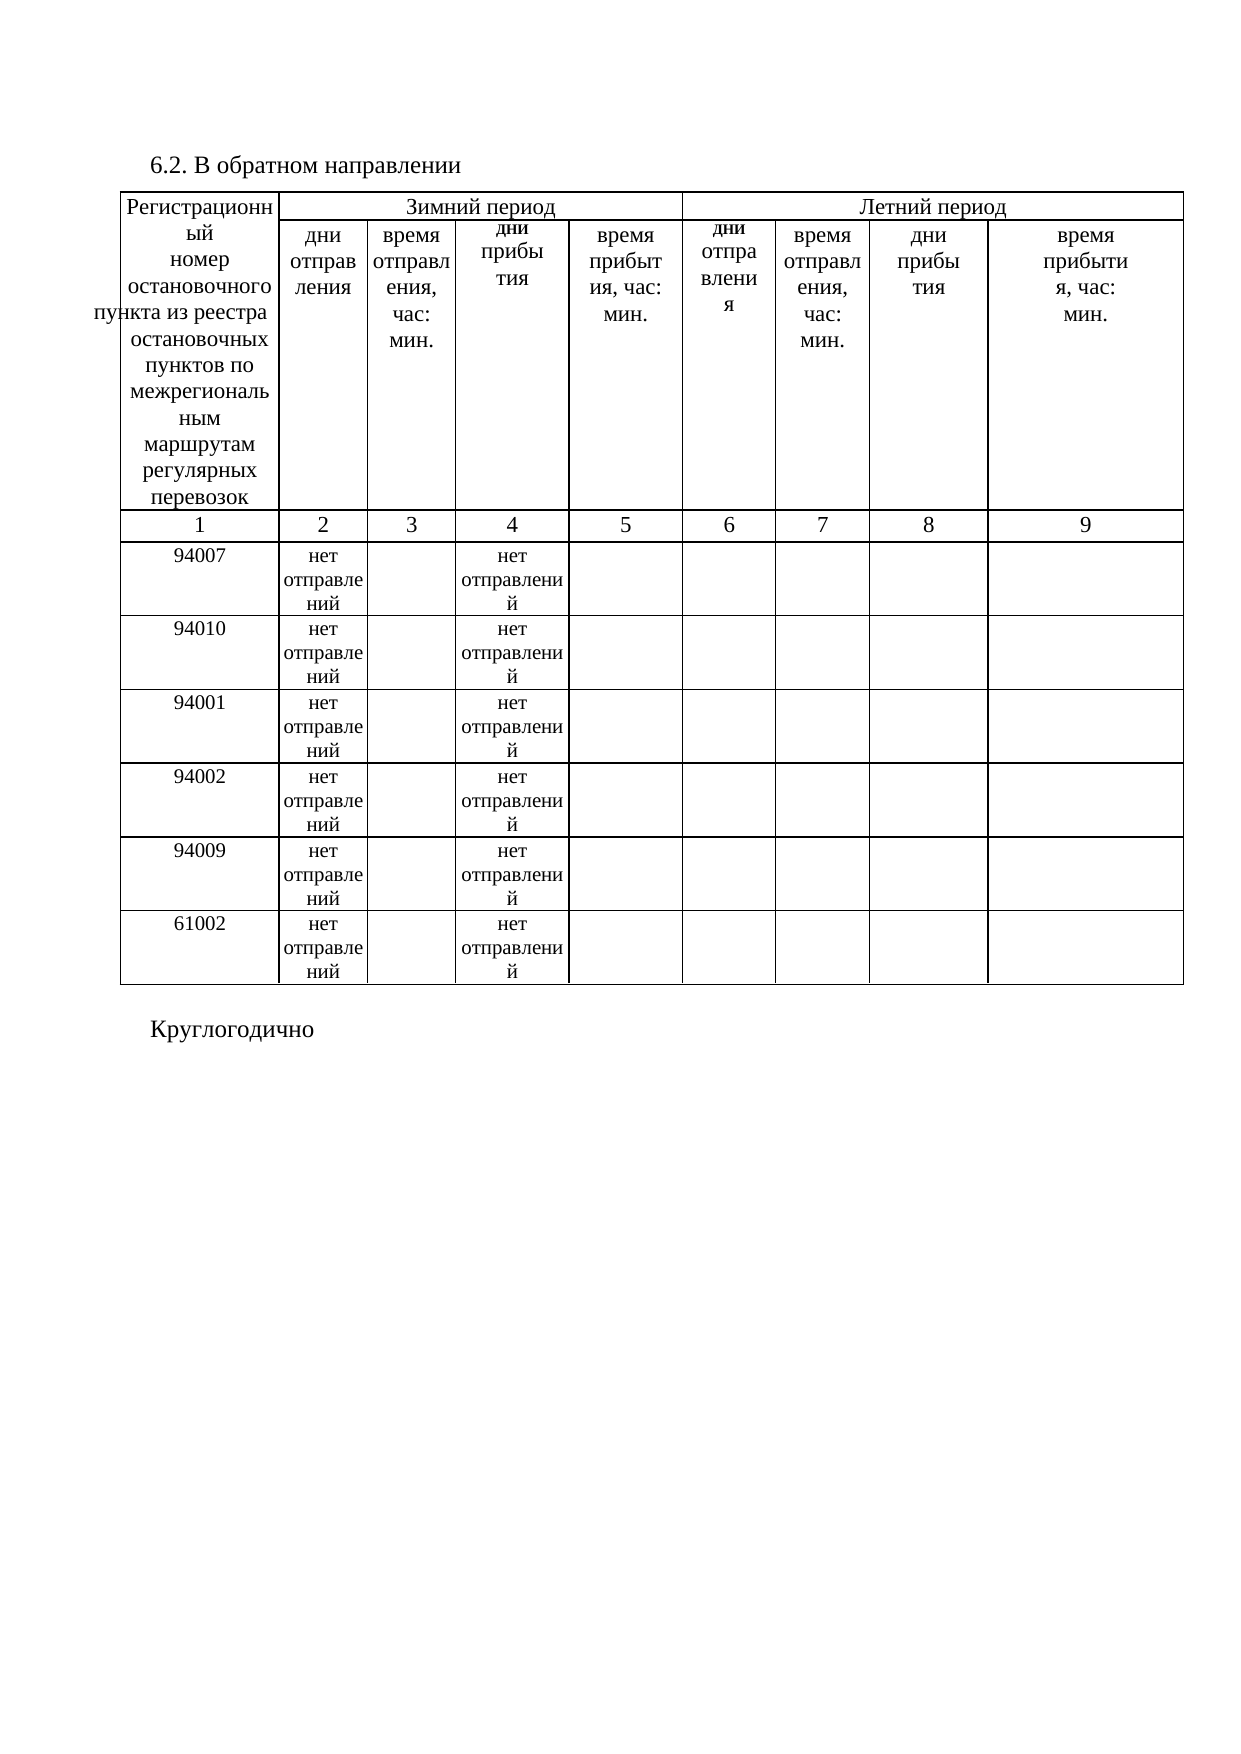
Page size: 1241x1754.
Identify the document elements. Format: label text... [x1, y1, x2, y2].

table_cell ДНИ отпра влени я [683, 221, 775, 509]
table_cell нет отправлений [280, 764, 367, 836]
table_cell 1 [121, 511, 278, 541]
table_cell 6 [683, 511, 775, 541]
table_cell [776, 690, 869, 762]
table_cell 3 [368, 511, 455, 541]
table_cell [683, 543, 775, 615]
table_cell время отправл ения, час: мин. [368, 221, 455, 509]
table_cell 94002 [121, 764, 278, 836]
table_cell [870, 838, 987, 910]
table_cell дни отправ ления [280, 221, 367, 509]
table_cell 61002 [121, 911, 278, 983]
table_cell [368, 911, 455, 983]
table_cell 94009 [121, 838, 278, 910]
table_cell [989, 838, 1183, 910]
table_cell [989, 764, 1183, 836]
table_cell [683, 616, 775, 688]
table_cell [776, 911, 869, 983]
table_cell [683, 838, 775, 910]
table_cell время отправл ения, час: мин. [776, 221, 869, 509]
table_cell [870, 911, 987, 983]
text 6.2. В обратном направлении [150, 150, 1090, 179]
table_cell [870, 690, 987, 762]
table_header Летний период [683, 193, 1183, 219]
table_cell время прибыти я, час: мин. [989, 221, 1183, 509]
table_cell нет отправлений [456, 911, 568, 983]
table_cell [368, 838, 455, 910]
table_cell [570, 911, 682, 983]
text Круглогодично [150, 1014, 1090, 1042]
table_cell [570, 764, 682, 836]
table_cell [989, 616, 1183, 688]
table_cell нет отправлений [456, 690, 568, 762]
table_cell 7 [776, 511, 869, 541]
table_cell [368, 616, 455, 688]
table_cell [776, 838, 869, 910]
table_cell нет отправлений [280, 616, 367, 688]
table_cell 94001 [121, 690, 278, 762]
table_cell [570, 543, 682, 615]
table_cell нет отправлений [456, 764, 568, 836]
table_cell нет отправлений [280, 543, 367, 615]
table_cell 2 [280, 511, 367, 541]
table_cell нет отправлений [280, 911, 367, 983]
table_cell [870, 616, 987, 688]
table_cell нет отправлений [456, 543, 568, 615]
table_cell [570, 616, 682, 688]
table_cell [989, 690, 1183, 762]
table_header Зимний период [280, 193, 682, 219]
table_cell [776, 616, 869, 688]
table_cell 9 [989, 511, 1183, 541]
table_cell 8 [870, 511, 987, 541]
table_cell [776, 764, 869, 836]
table_cell время прибыт ия, час: мин. [570, 221, 682, 509]
table_cell [683, 764, 775, 836]
table_cell [570, 838, 682, 910]
table_cell 94010 [121, 616, 278, 688]
table_cell нет отправлений [280, 838, 367, 910]
table_cell 5 [570, 511, 682, 541]
table_cell [870, 764, 987, 836]
table_header Регистрационный номер остановочного пункта из реестра остановочных пунктов по межрегиональным маршрутам регулярных перевозок [121, 193, 278, 509]
table_cell [368, 690, 455, 762]
table_cell [776, 543, 869, 615]
table_cell [368, 764, 455, 836]
table_cell [989, 911, 1183, 983]
table_cell дни прибы тия [870, 221, 987, 509]
table_cell нет отправлений [456, 838, 568, 910]
table_cell [368, 543, 455, 615]
table_cell [989, 543, 1183, 615]
table_cell [683, 690, 775, 762]
table_cell нет отправлений [280, 690, 367, 762]
table_cell [683, 911, 775, 983]
table_cell 4 [456, 511, 568, 541]
table_cell 94007 [121, 543, 278, 615]
table_cell нет отправлений [456, 616, 568, 688]
table_cell ДНИ прибы тия [456, 221, 568, 509]
table_cell [570, 690, 682, 762]
table_cell [870, 543, 987, 615]
